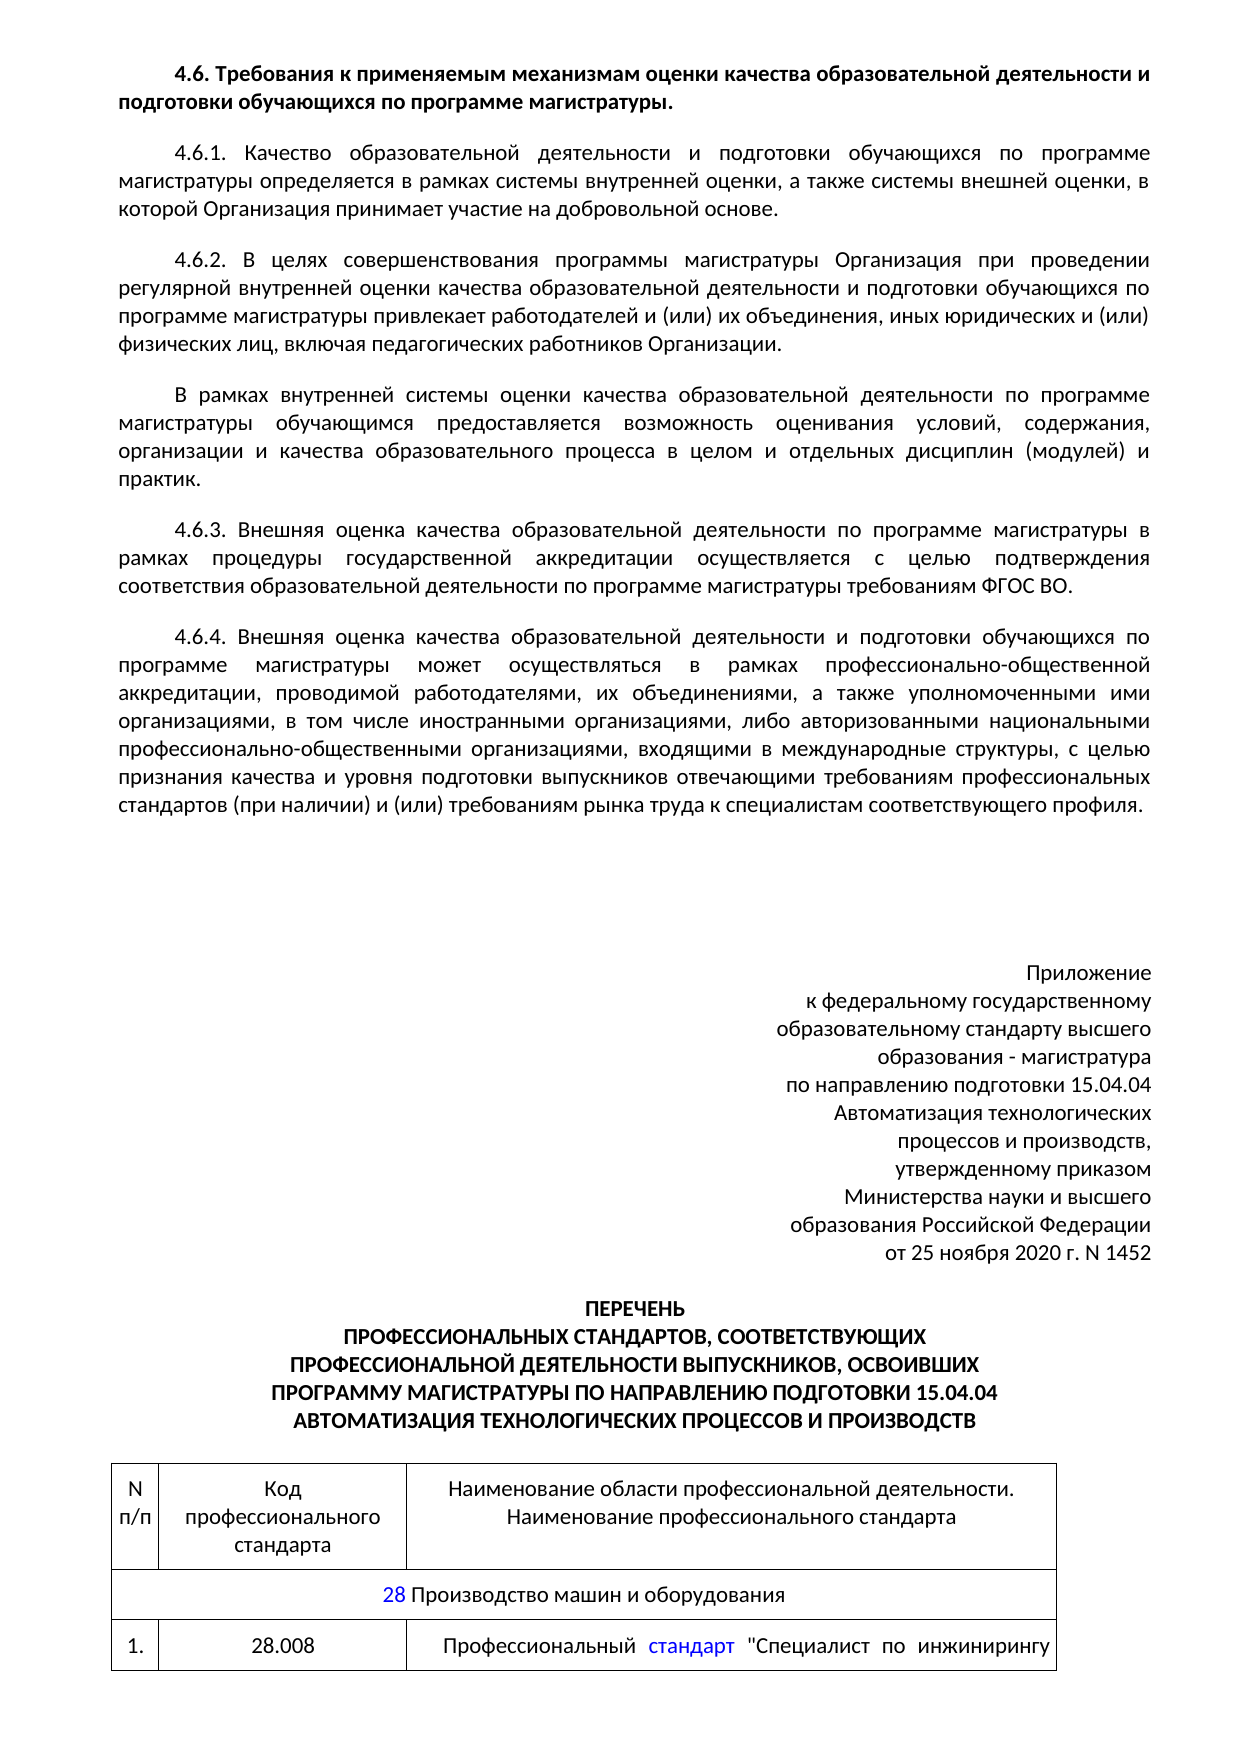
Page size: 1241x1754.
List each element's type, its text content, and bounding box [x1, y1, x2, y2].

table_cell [407, 1620, 1056, 1669]
title ПРОФЕССИОНАЛЬНОЙ ДЕЯТЕЛЬНОСТИ ВЫПУСКНИКОВ, ОСВОИВШИХ [118, 1351, 1152, 1378]
title ПЕРЕЧЕНЬ [118, 1294, 1152, 1322]
text 4.6.1. Качество образовательной деятельности и подготовки обучающихся по программе магистратуры определяется в рамках системы внутренней оценки, а также системы внешней оценки, в которой Организация принимает участие на добровольной основе. [118, 138, 1152, 222]
table_header Код профессионального стандарта [159, 1464, 406, 1569]
text Автоматизация технологических [118, 1098, 1152, 1126]
title АВТОМАТИЗАЦИЯ ТЕХНОЛОГИЧЕСКИХ ПРОЦЕССОВ И ПРОИЗВОДСТВ [118, 1407, 1152, 1434]
title ПРОГРАММУ МАГИСТРАТУРЫ ПО НАПРАВЛЕНИЮ ПОДГОТОВКИ 15.04.04 [118, 1378, 1152, 1407]
text образования - магистратура [118, 1042, 1152, 1070]
text утвержденному приказом [118, 1154, 1152, 1182]
table_header Наименование области профессиональной деятельности. Наименование профессионального стандарта [407, 1464, 1056, 1569]
table_cell 28 Производство машин и оборудования [112, 1570, 1056, 1619]
title ПРОФЕССИОНАЛЬНЫХ СТАНДАРТОВ, СООТВЕТСТВУЮЩИХ [118, 1322, 1152, 1351]
text В рамках внутренней системы оценки качества образовательной деятельности по программе магистратуры обучающимся предоставляется возможность оценивания условий, содержания, организации и качества образовательного процесса в целом и отдельных дисциплин (модулей) и практик. [118, 380, 1152, 492]
title 4.6. Требования к применяемым механизмам оценки качества образовательной деятельности и подготовки обучающихся по программе магистратуры. [118, 59, 1152, 115]
text образования Российской Федерации [118, 1210, 1152, 1238]
text процессов и производств, [118, 1126, 1152, 1154]
table_cell 1. [112, 1620, 158, 1669]
text от 25 ноября 2020 г. N 1452 [118, 1238, 1152, 1266]
table_header N п/п [112, 1464, 158, 1569]
text 4.6.3. Внешняя оценка качества образовательной деятельности по программе магистратуры в рамках процедуры государственной аккредитации осуществляется с целью подтверждения соответствия образовательной деятельности по программе магистратуры требованиям ФГОС ВО. [118, 515, 1152, 599]
text 4.6.4. Внешняя оценка качества образовательной деятельности и подготовки обучающихся по программе магистратуры может осуществляться в рамках профессионально-общественной аккредитации, проводимой работодателями, их объединениями, а также уполномоченными ими организациями, в том числе иностранными организациями, либо авторизованными национальными профессионально-общественными организациями, входящими в международные структуры, с целью признания качества и уровня подготовки выпускников отвечающими требованиям профессиональных стандартов (при наличии) и (или) требованиям рынка труда к специалистам соответствующего профиля. [118, 622, 1152, 818]
text Министерства науки и высшего [118, 1182, 1152, 1210]
text 4.6.2. В целях совершенствования программы магистратуры Организация при проведении регулярной внутренней оценки качества образовательной деятельности и подготовки обучающихся по программе магистратуры привлекает работодателей и (или) их объединения, иных юридических и (или) физических лиц, включая педагогических работников Организации. [118, 245, 1152, 357]
text образовательному стандарту высшего [118, 1014, 1152, 1042]
table_cell 28.008 [159, 1620, 406, 1669]
text к федеральному государственному [118, 986, 1152, 1014]
text по направлению подготовки 15.04.04 [118, 1070, 1152, 1098]
text Приложение [118, 958, 1152, 986]
